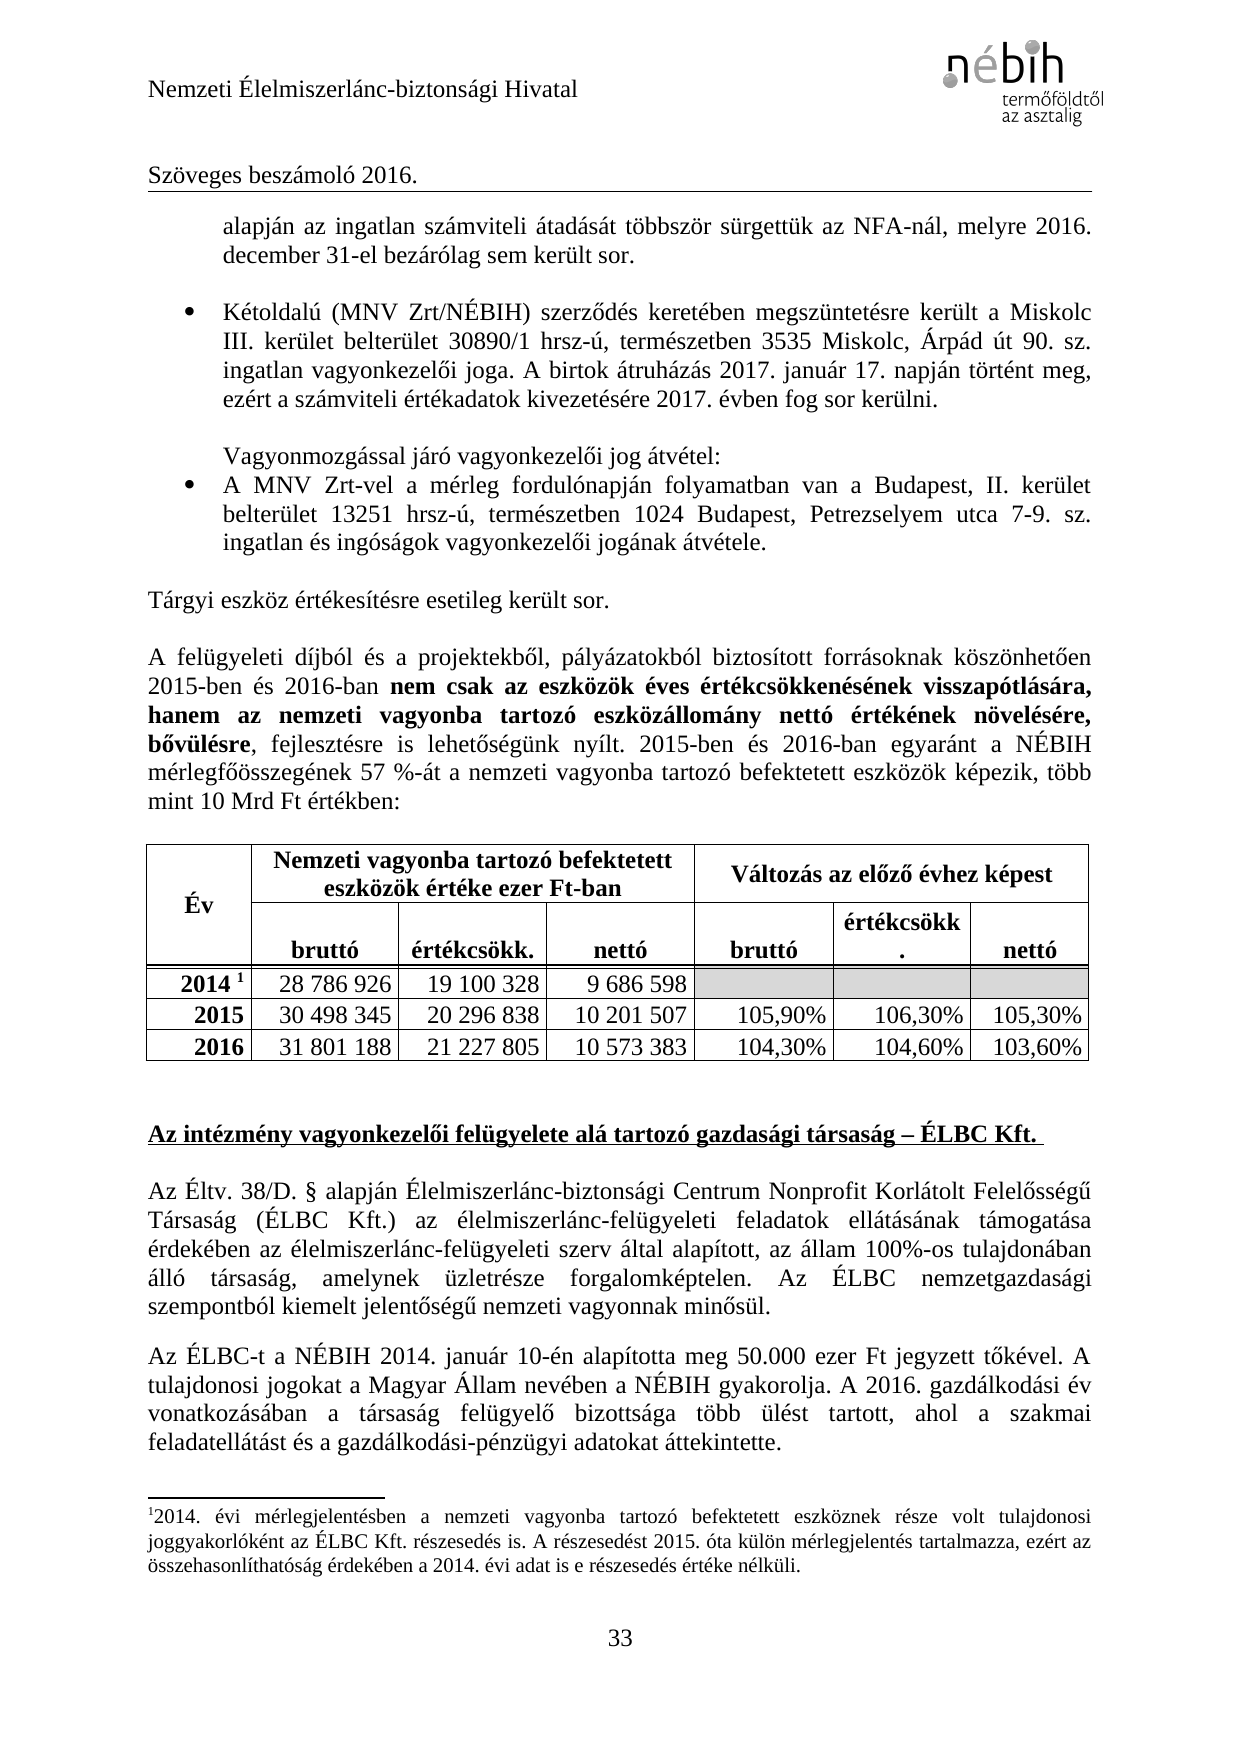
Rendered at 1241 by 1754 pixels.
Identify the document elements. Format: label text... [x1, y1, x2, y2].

table_cell 10 201 507 [547, 999, 694, 1029]
list Kétoldalú (MNV Zrt/NÉBIH) szerződés keretében megszüntetésre került a Miskolc III. kerület belterület 30890/1 hrsz-ú, természetben 3535 Miskolc, Árpád út 90. sz. ingatlan vagyonkezelői joga. A birtok átruházás 2017. január 17. napján történt meg, ezért a számviteli értékadatok kivezetésére 2017. évben fog sor kerülni. [185, 297, 1092, 412]
text Tárgyi eszköz értékesítésre esetileg került sor. [148, 585, 1092, 614]
table_cell [695, 969, 833, 998]
table_cell 20 296 838 [399, 999, 546, 1029]
table_cell 28 786 926 [252, 969, 398, 998]
text Az intézmény vagyonkezelői felügyelete alá tartozó gazdasági társaság – ÉLBC Kft. [148, 1119, 1092, 1148]
table_header Nemzeti vagyonba tartozó befektetett eszközök értéke ezer Ft-ban [252, 845, 694, 902]
table_cell bruttó [252, 903, 398, 964]
table_cell 2016 [147, 1030, 251, 1060]
table_cell 106,30% [834, 999, 970, 1029]
table_cell [971, 969, 1088, 998]
table_cell 10 573 383 [547, 1030, 694, 1060]
table_cell bruttó [695, 903, 833, 964]
table_cell értékcsökk. [834, 903, 970, 964]
table_cell 31 801 188 [252, 1030, 398, 1060]
list A MNV Zrt-vel a mérleg fordulónapján folyamatban van a Budapest, II. kerület belterület 13251 hrsz-ú, természetben 1024 Budapest, Petrezselyem utca 7-9. sz. ingatlan és ingóságok vagyonkezelői jogának átvétele. [185, 470, 1092, 556]
picture [941, 36, 1107, 128]
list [185, 211, 1092, 269]
table_cell 2015 [147, 999, 251, 1029]
table_cell 104,60% [834, 1030, 970, 1060]
table_cell 30 498 345 [252, 999, 398, 1029]
table_cell 19 100 328 [399, 969, 546, 998]
table_header Változás az előző évhez képest [695, 845, 1088, 902]
table_cell 2014 [147, 969, 251, 998]
table_cell 21 227 805 [399, 1030, 546, 1060]
table_cell 105,30% [971, 999, 1088, 1029]
table_cell 104,30% [695, 1030, 833, 1060]
table_cell nettó [971, 903, 1088, 964]
text A felügyeleti díjból és a projektekből, pályázatokból biztosított forrásoknak köszönhetően 2015-ben és 2016-ban nem csak az eszközök éves értékcsökkenésének visszapótlására, hanem az nemzeti vagyonba tartozó eszközállomány nettó értékének növelésére, bővülésre, fejlesztésre is lehetőségünk nyílt. 2015-ben és 2016-ban egyaránt a NÉBIH mérlegfőösszegének 57 %-át a nemzeti vagyonba tartozó befektetett eszközök képezik, több mint 10 Mrd Ft értékben: [148, 642, 1092, 815]
subtitle Az ÉLBC-t a NÉBIH 2014. január 10-én alapította meg 50.000 ezer Ft jegyzett tőkével. A tulajdonosi jogokat a Magyar Állam nevében a NÉBIH gyakorolja. A 2016. gazdálkodási év vonatkozásában a társaság felügyelő bizottsága több ülést tartott, ahol a szakmai feladatellátást és a gazdálkodási-pénzügyi adatokat áttekintette. [148, 1341, 1092, 1456]
table_cell 9 686 598 [547, 969, 694, 998]
table_cell [834, 969, 970, 998]
list Vagyonmozgással járó vagyonkezelői jog átvétel: [223, 441, 1092, 470]
text Az Éltv. 38/D. § alapján Élelmiszerlánc-biztonsági Centrum Nonprofit Korlátolt Felelősségű Társaság (ÉLBC Kft.) az élelmiszerlánc-felügyeleti feladatok ellátásának támogatása érdekében az élelmiszerlánc-felügyeleti szerv által alapított, az állam 100%-os tulajdonában álló társaság, amelynek üzletrésze forgalomképtelen. Az ÉLBC nemzetgazdasági szempontból kiemelt jelentőségű nemzeti vagyonnak minősül. [148, 1176, 1092, 1320]
table_header Év [147, 845, 251, 964]
table_cell 105,90% [695, 999, 833, 1029]
table_cell 103,60% [971, 1030, 1088, 1060]
table_cell nettó [547, 903, 694, 964]
table_cell értékcsökk. [399, 903, 546, 964]
